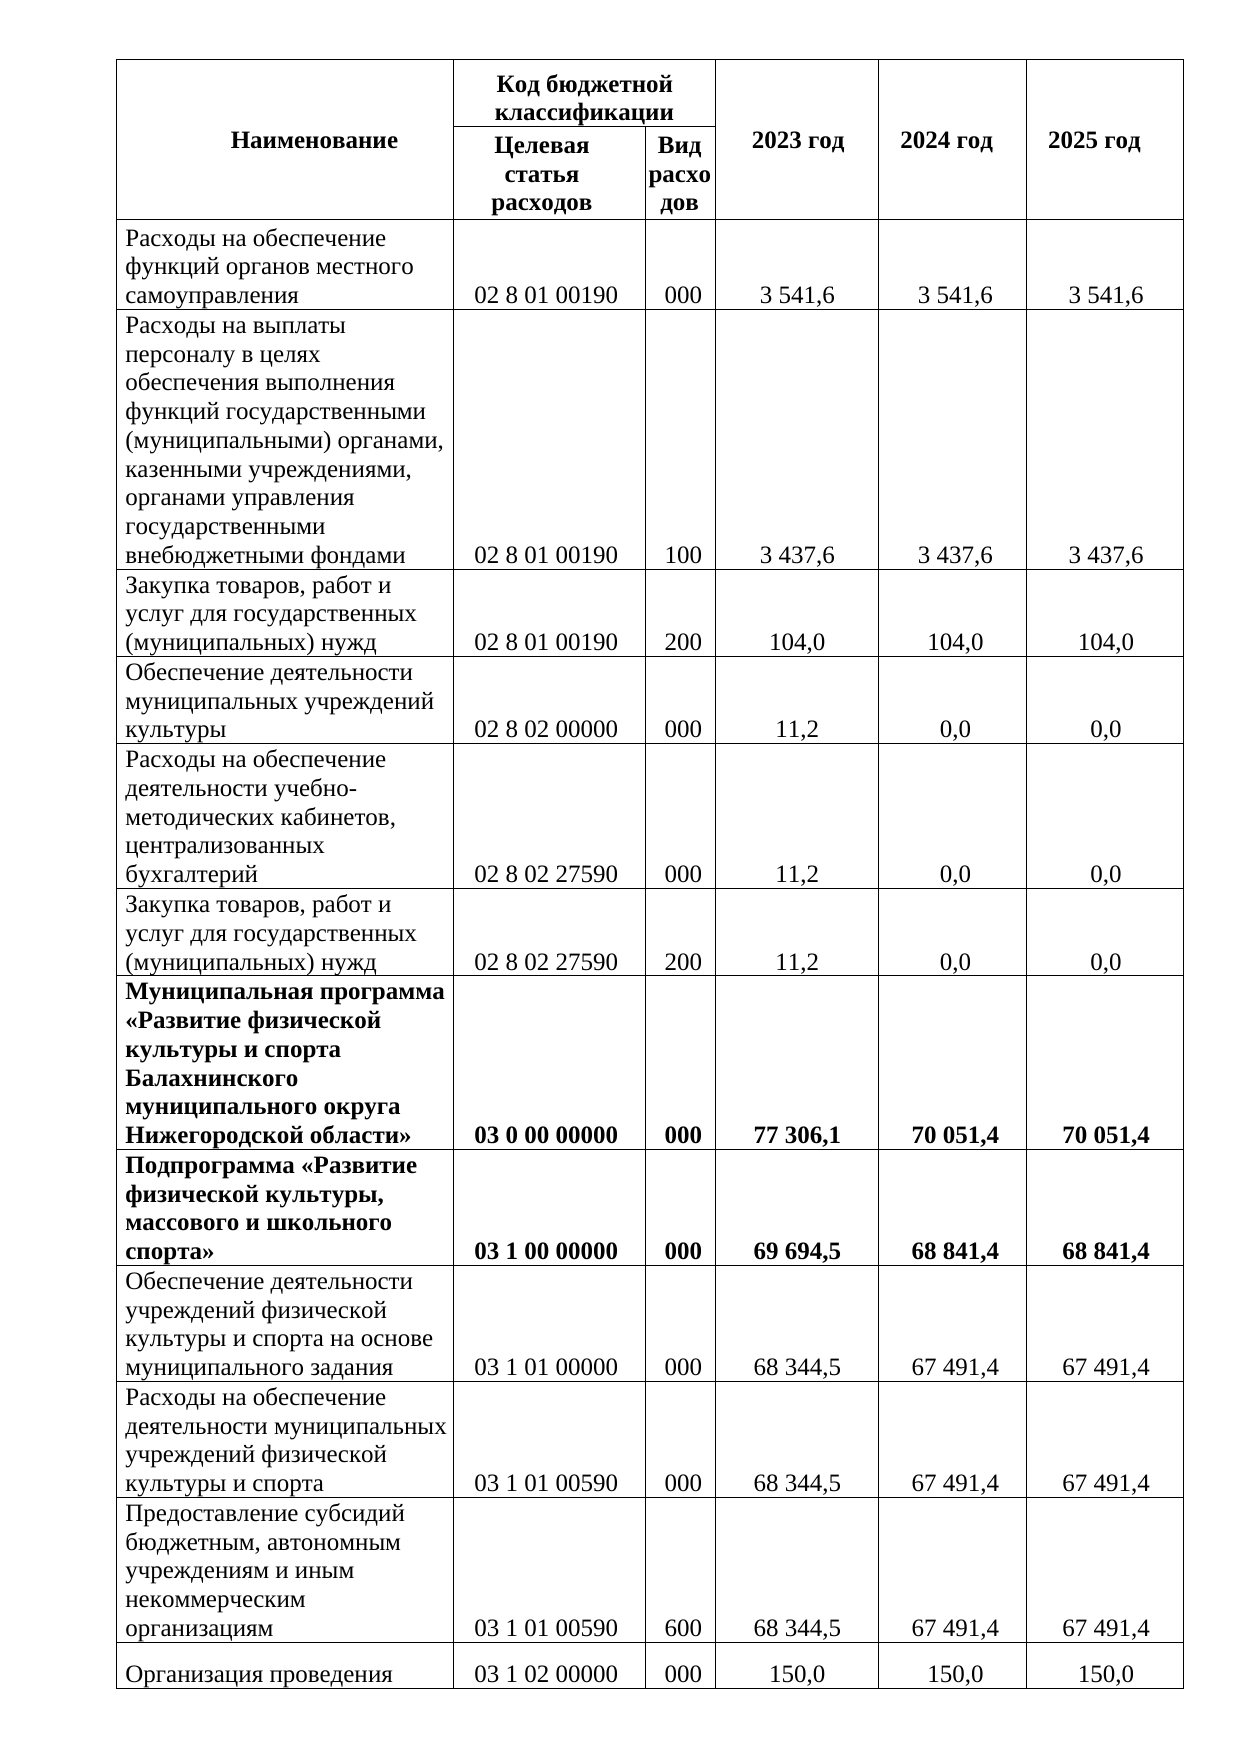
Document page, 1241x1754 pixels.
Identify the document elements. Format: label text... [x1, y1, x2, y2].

table_cell 70 051,4 [879, 976, 1026, 1149]
table_cell 03 0 00 00000 [454, 976, 645, 1149]
table_cell 3 541,6 [716, 220, 878, 309]
table_cell 68 841,4 [1027, 1150, 1183, 1265]
table_cell Расходы на обеспечение деятельности муниципальных учреждений физической культуры и спорта [117, 1382, 453, 1497]
table_cell 11,2 [716, 889, 878, 975]
table_header Код бюджетной классификации [454, 60, 715, 126]
table_header Наименование [117, 60, 453, 219]
table_cell 03 1 01 00590 [454, 1498, 645, 1642]
table_cell 02 8 02 27590 [454, 744, 645, 888]
table_cell Закупка товаров, работ и услуг для государственных (муниципальных) нужд [117, 570, 453, 656]
table_cell 69 694,5 [716, 1150, 878, 1265]
table_cell 000 [646, 1266, 715, 1381]
table_cell 02 8 02 27590 [454, 889, 645, 975]
table_cell 68 841,4 [879, 1150, 1026, 1265]
table_cell Расходы на обеспечение функций органов местного самоуправления [117, 220, 453, 309]
table_cell 150,0 [1027, 1643, 1183, 1688]
table_cell 68 344,5 [716, 1498, 878, 1642]
table_cell 200 [646, 889, 715, 975]
table_cell 11,2 [716, 744, 878, 888]
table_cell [117, 1643, 453, 1688]
table_cell 70 051,4 [1027, 976, 1183, 1149]
table_cell 000 [646, 1150, 715, 1265]
table_cell 3 437,6 [1027, 310, 1183, 569]
table_cell 03 1 01 00590 [454, 1382, 645, 1497]
table_cell 200 [646, 570, 715, 656]
table_cell 68 344,5 [716, 1382, 878, 1497]
table_cell Закупка товаров, работ и услуг для государственных (муниципальных) нужд [117, 889, 453, 975]
table_header 2024 год [879, 60, 1026, 219]
table_cell 67 491,4 [1027, 1266, 1183, 1381]
table_cell 150,0 [716, 1643, 878, 1688]
table_cell 3 437,6 [716, 310, 878, 569]
table_cell 03 1 00 00000 [454, 1150, 645, 1265]
table_cell 104,0 [1027, 570, 1183, 656]
table_cell 0,0 [1027, 744, 1183, 888]
table_cell 000 [646, 1643, 715, 1688]
table_cell 67 491,4 [1027, 1498, 1183, 1642]
table_cell 0,0 [1027, 657, 1183, 743]
table_cell 02 8 01 00190 [454, 220, 645, 309]
table_cell Обеспечение деятельности муниципальных учреждений культуры [117, 657, 453, 743]
table_cell 3 437,6 [879, 310, 1026, 569]
table_header 2025 год [1027, 60, 1183, 219]
table_cell 77 306,1 [716, 976, 878, 1149]
table_cell Расходы на обеспечение деятельности учебно-методических кабинетов, централизованных бухгалтерий [117, 744, 453, 888]
table_cell 3 541,6 [1027, 220, 1183, 309]
table_cell 000 [646, 657, 715, 743]
table_header 2023 год [716, 60, 878, 219]
table_cell 67 491,4 [879, 1266, 1026, 1381]
table_cell 150,0 [879, 1643, 1026, 1688]
table_cell 67 491,4 [879, 1382, 1026, 1497]
table_cell 0,0 [1027, 889, 1183, 975]
table_cell Расходы на выплаты персоналу в целях обеспечения выполнения функций государственными (муниципальными) органами, казенными учреждениями, органами управления государственными внебюджетными фондами [117, 310, 453, 569]
table_cell Обеспечение деятельности учреждений физической культуры и спорта на основе муниципального задания [117, 1266, 453, 1381]
table_cell 03 1 01 00000 [454, 1266, 645, 1381]
table_cell 02 8 02 00000 [454, 657, 645, 743]
table_cell 67 491,4 [1027, 1382, 1183, 1497]
table_cell 67 491,4 [879, 1498, 1026, 1642]
table_cell 02 8 01 00190 [454, 310, 645, 569]
table_cell Муниципальная программа «Развитие физической культуры и спорта Балахнинского муниципального округа Нижегородской области» [117, 976, 453, 1149]
table_cell 104,0 [879, 570, 1026, 656]
table_cell 0,0 [879, 889, 1026, 975]
table_cell 000 [646, 744, 715, 888]
table_cell 600 [646, 1498, 715, 1642]
table_cell 000 [646, 1382, 715, 1497]
table_cell Предоставление субсидий бюджетным, автономным учреждениям и иным некоммерческим организациям [117, 1498, 453, 1642]
table_cell Целевая статья расходов [454, 127, 645, 219]
table_cell 3 541,6 [879, 220, 1026, 309]
table_cell Подпрограмма «Развитие физической культуры, массового и школьного спорта» [117, 1150, 453, 1265]
table_cell 0,0 [879, 657, 1026, 743]
table_cell 000 [646, 220, 715, 309]
table_cell 0,0 [879, 744, 1026, 888]
table_cell 100 [646, 310, 715, 569]
table_cell 03 1 02 00000 [454, 1643, 645, 1688]
table_cell 11,2 [716, 657, 878, 743]
table_cell 000 [646, 976, 715, 1149]
table_cell Вид расходов [646, 127, 715, 219]
table_cell 104,0 [716, 570, 878, 656]
table_cell 68 344,5 [716, 1266, 878, 1381]
table_cell 02 8 01 00190 [454, 570, 645, 656]
